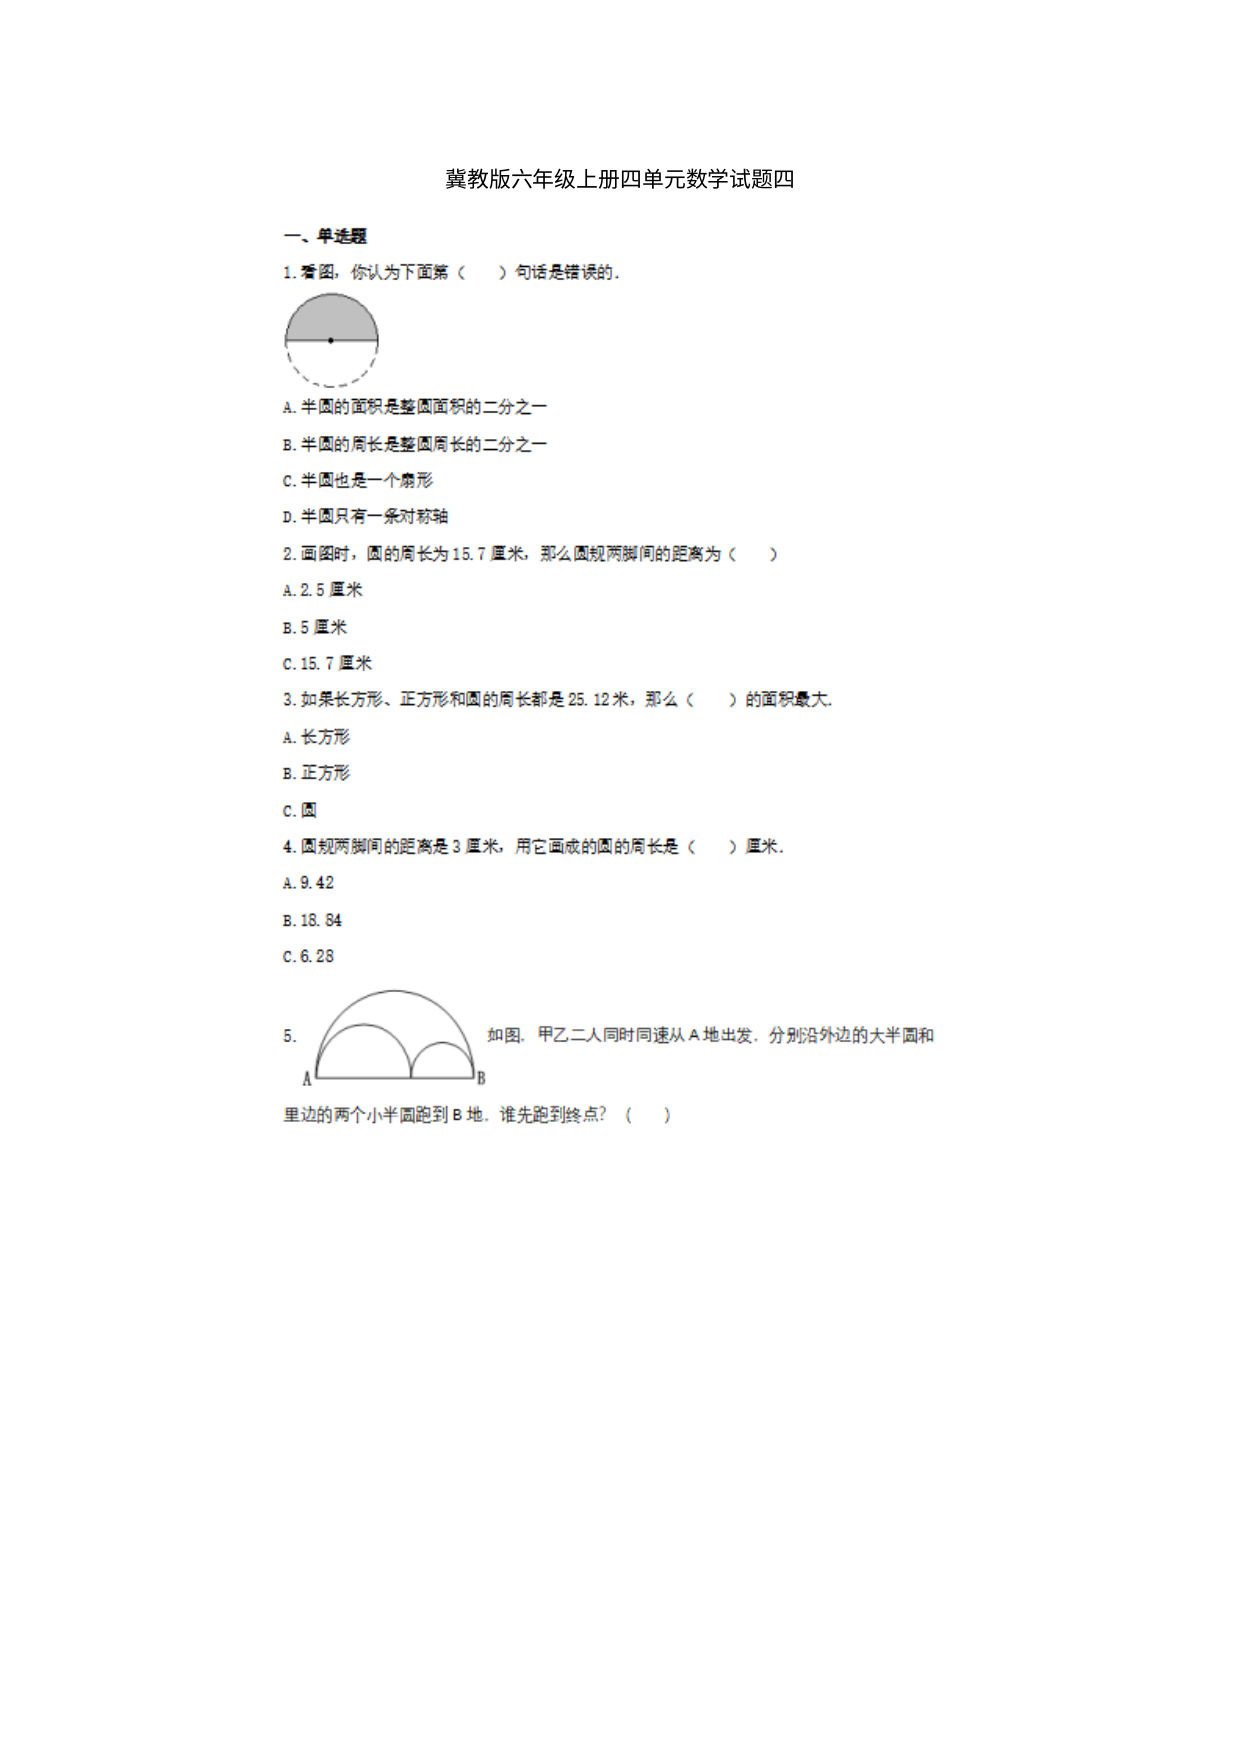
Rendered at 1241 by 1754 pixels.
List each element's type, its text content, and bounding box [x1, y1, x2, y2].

text 冀教版六年级上册四单元数学试题四 [187, 162, 1053, 194]
picture [263, 194, 977, 1136]
